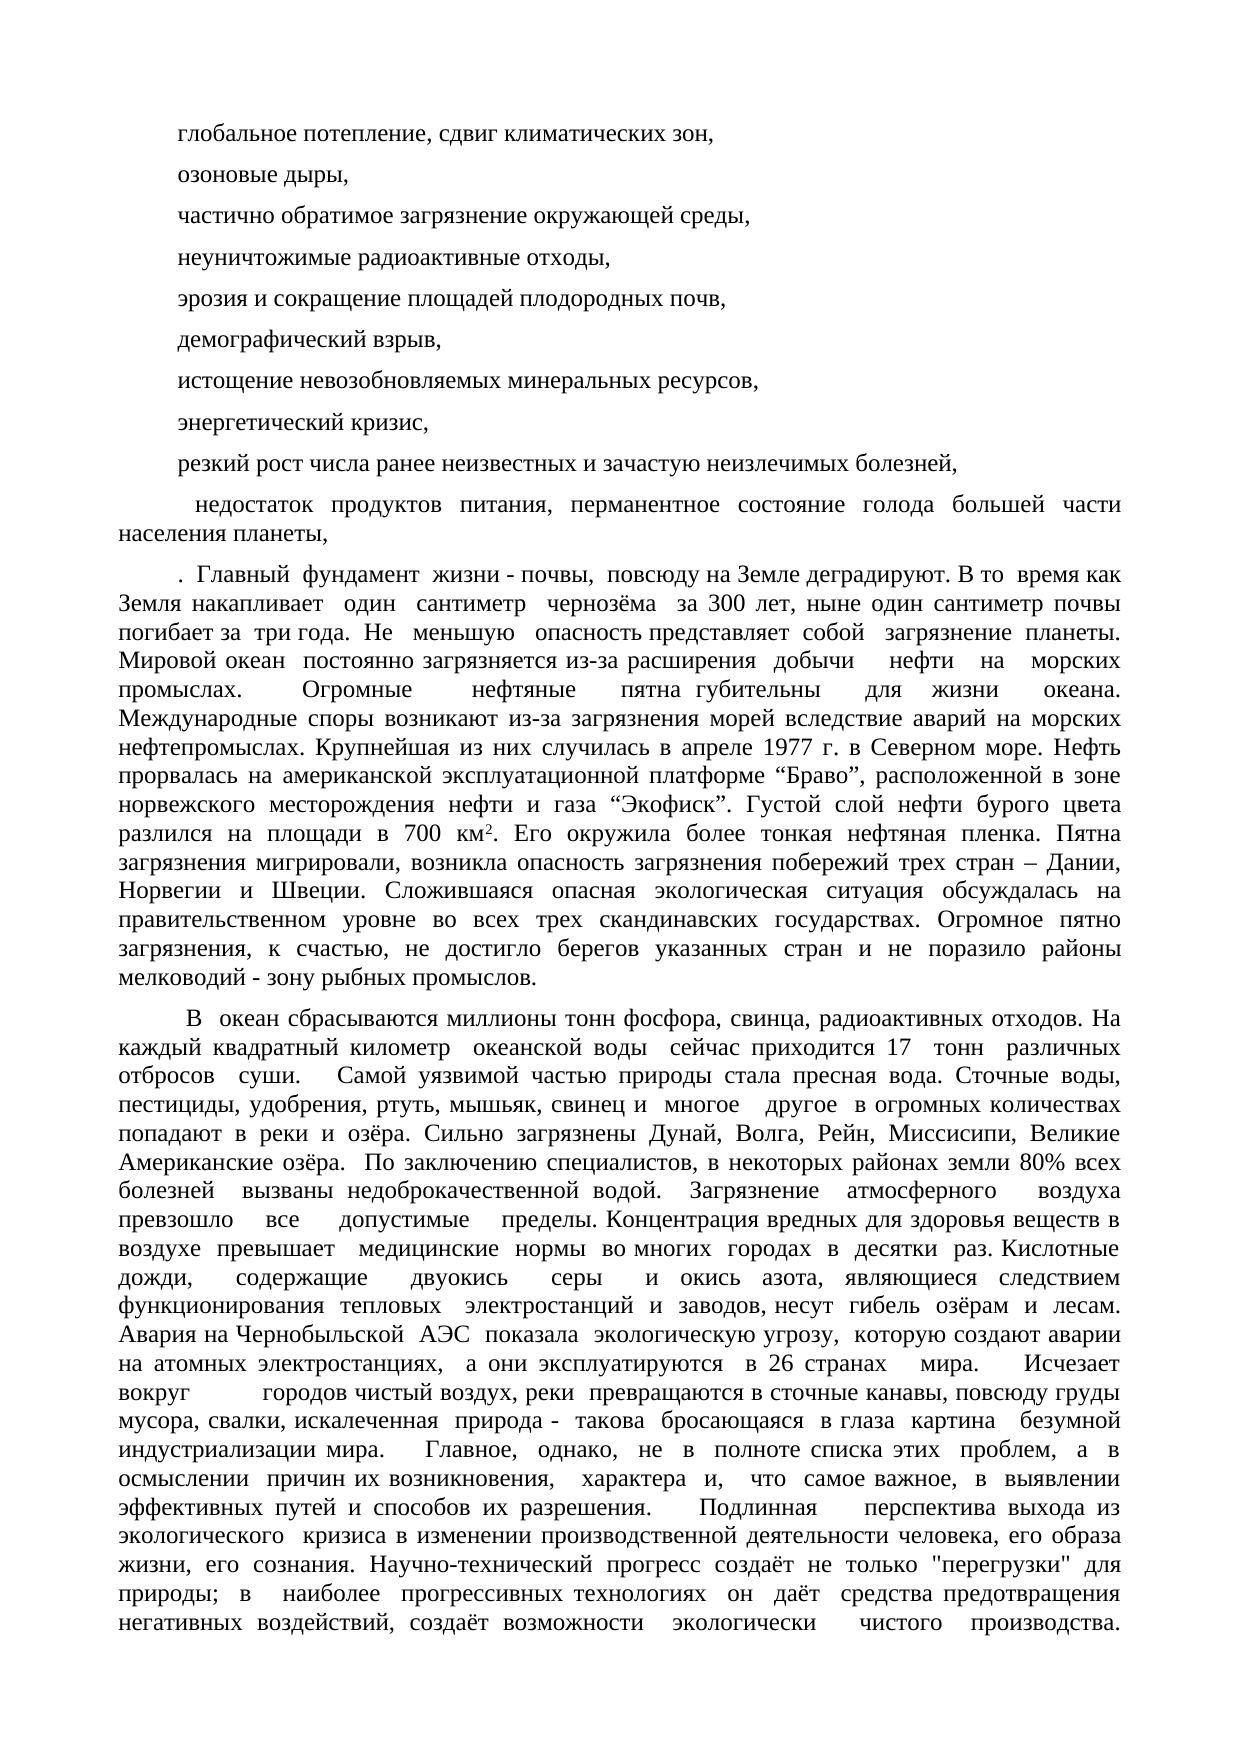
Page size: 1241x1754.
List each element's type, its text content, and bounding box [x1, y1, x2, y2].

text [118, 1003, 1122, 1636]
text неуничтожимые радиоактивные отходы, [118, 242, 1122, 271]
text озоновые дыры, [118, 159, 1122, 188]
text частично обратимое загрязнение окружающей среды, [118, 201, 1122, 229]
text энергетический кризис, [118, 407, 1122, 436]
text эрозия и сокращение площадей плодородных почв, [118, 283, 1122, 312]
text демографический взрыв, [118, 324, 1122, 353]
text глобальное потепление, сдвиг климатических зон, [118, 118, 1122, 147]
text . Главный фундамент жизни - почвы, повсюду на Земле деградируют. В то время как Земля накапливает один сантиметр чернозёма за 300 лет, ныне один сантиметр почвы погибает за три года. Не меньшую опасность представляет собой загрязнение планеты. Мировой океан постоянно загрязняется из-за расширения добычи нефти на морских промыслах. Огромные нефтяные пятна губительны для жизни океана. Международные споры возникают из-за загрязнения морей вследствие аварий на морских нефтепромыслах. Крупнейшая из них случилась в апреле 1977 г. в Северном море. Нефть прорвалась на американской эксплуатационной платформе “Браво”, расположенной в зоне норвежского месторождения нефти и газа “Экофиск”. Густой слой нефти бурого цвета разлился на площади в 700 км2. Его окружила более тонкая нефтяная пленка. Пятна загрязнения мигрировали, возникла опасность загрязнения побережий трех стран – Дании, Норвегии и Швеции. Сложившаяся опасная экологическая ситуация обсуждалась на правительственном уровне во всех трех скандинавских государствах. Огромное пятно загрязнения, к счастью, не достигло берегов указанных стран и не поразило районы мелководий - зону рыбных промыслов. [118, 559, 1122, 991]
text истощение невозобновляемых минеральных ресурсов, [118, 366, 1122, 394]
text недостаток продуктов питания, перманентное состояние голода большей части населения планеты, [118, 489, 1122, 547]
text резкий рост числа ранее неизвестных и зачастую неизлечимых болезней, [118, 448, 1122, 477]
